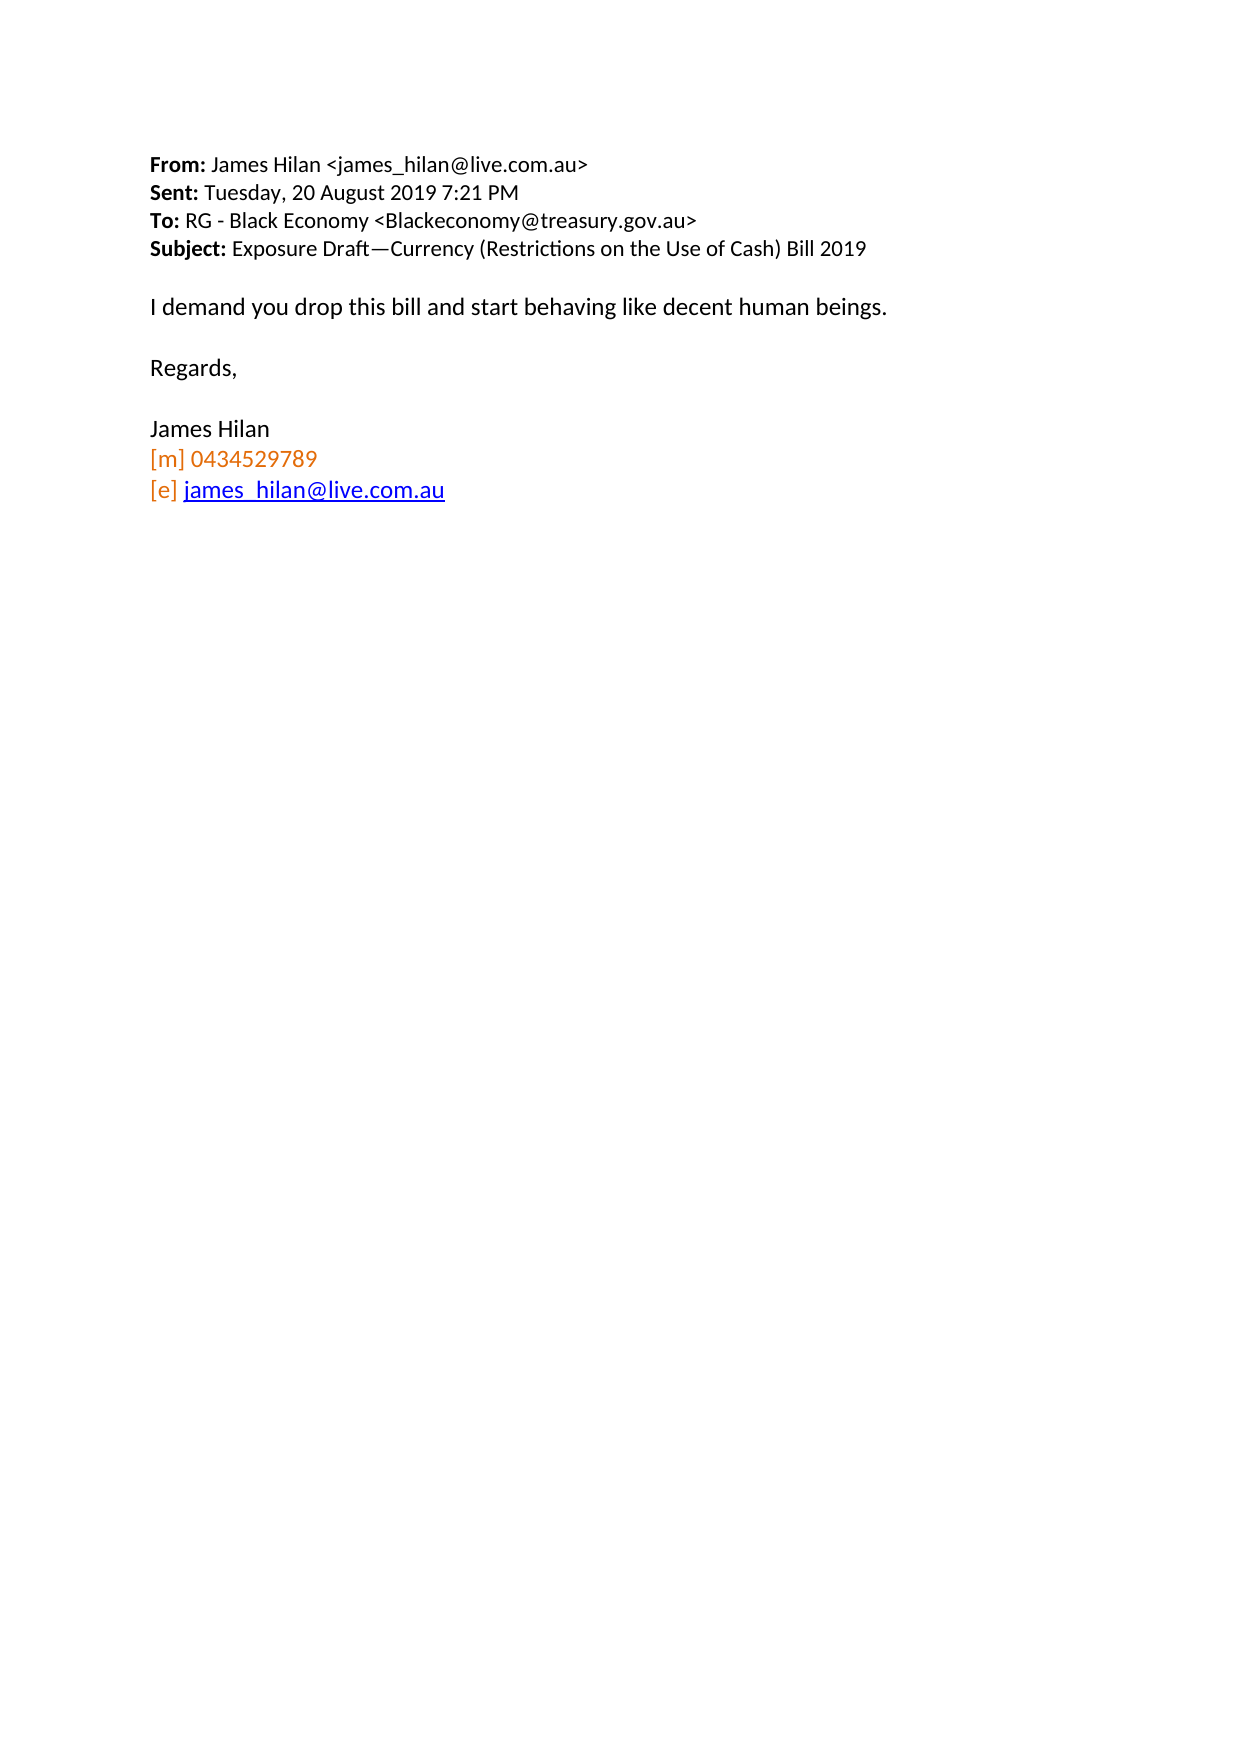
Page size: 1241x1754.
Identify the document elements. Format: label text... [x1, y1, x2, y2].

text [e] james_hilan@live.com.au [150, 474, 1090, 504]
text [m] 0434529789 [150, 443, 1090, 474]
text I demand you drop this bill and start behaving like decent human beings. [150, 291, 1090, 321]
text James Hilan [150, 413, 1090, 443]
text Regards, [150, 352, 1090, 382]
text From: James Hilan <james_hilan@live.com.au> Sent: Tuesday, 20 August 2019 7:21 PM To: RG - Black Economy <Blackeconomy@treasury.gov.au> Subject: Exposure Draft—Currency (Restrictions on the Use of Cash) Bill 2019 [150, 150, 1090, 262]
